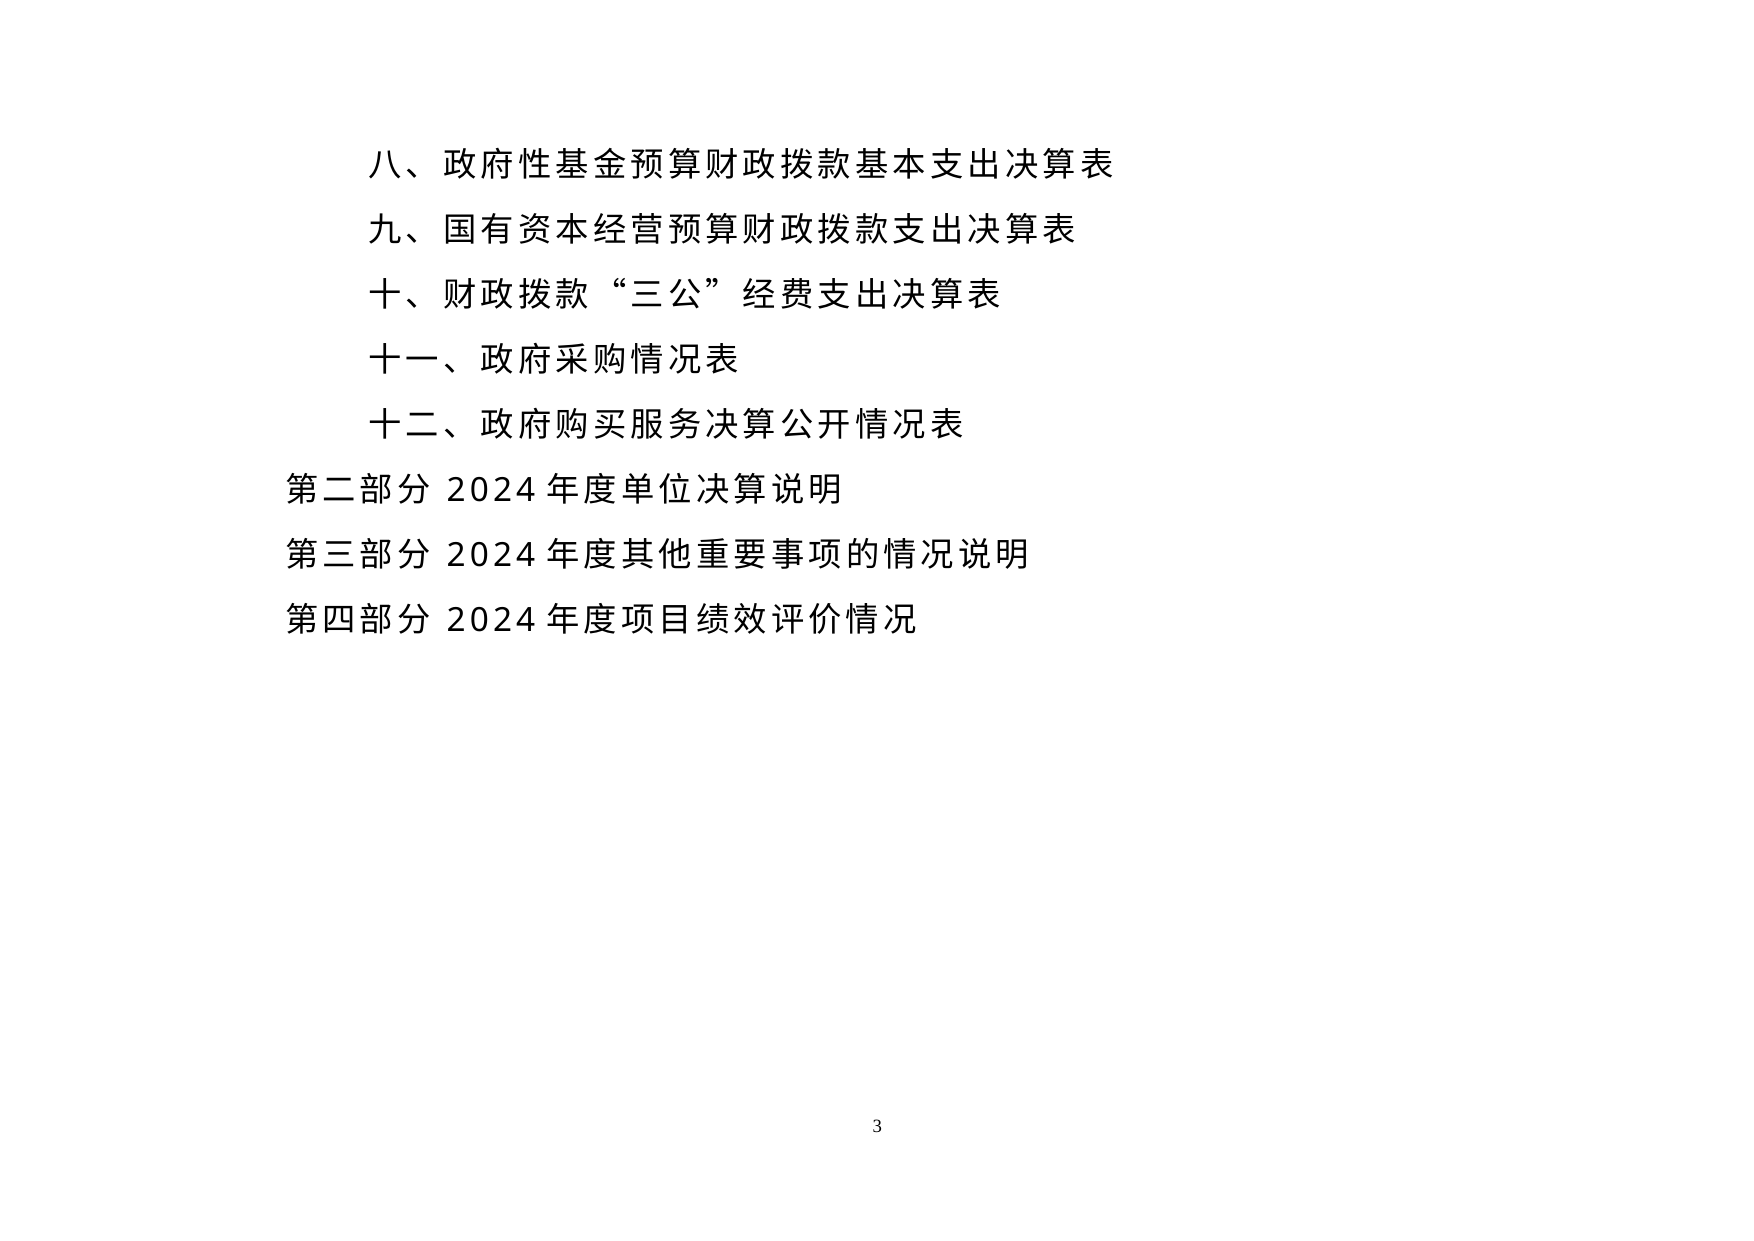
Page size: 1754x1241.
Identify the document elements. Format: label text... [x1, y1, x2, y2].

text 十一、政府采购情况表 [118, 324, 1636, 389]
text 第二部分 2024年度单位决算说明 [118, 454, 1636, 519]
text 十、财政拨款“三公”经费支出决算表 [118, 259, 1636, 324]
text 九、国有资本经营预算财政拨款支出决算表 [118, 194, 1636, 259]
text 第三部分 2024年度其他重要事项的情况说明 [118, 519, 1636, 584]
text 十二、政府购买服务决算公开情况表 [118, 389, 1636, 454]
text 第四部分 2024年度项目绩效评价情况 [118, 584, 1636, 649]
text 八、政府性基金预算财政拨款基本支出决算表 [118, 129, 1636, 194]
